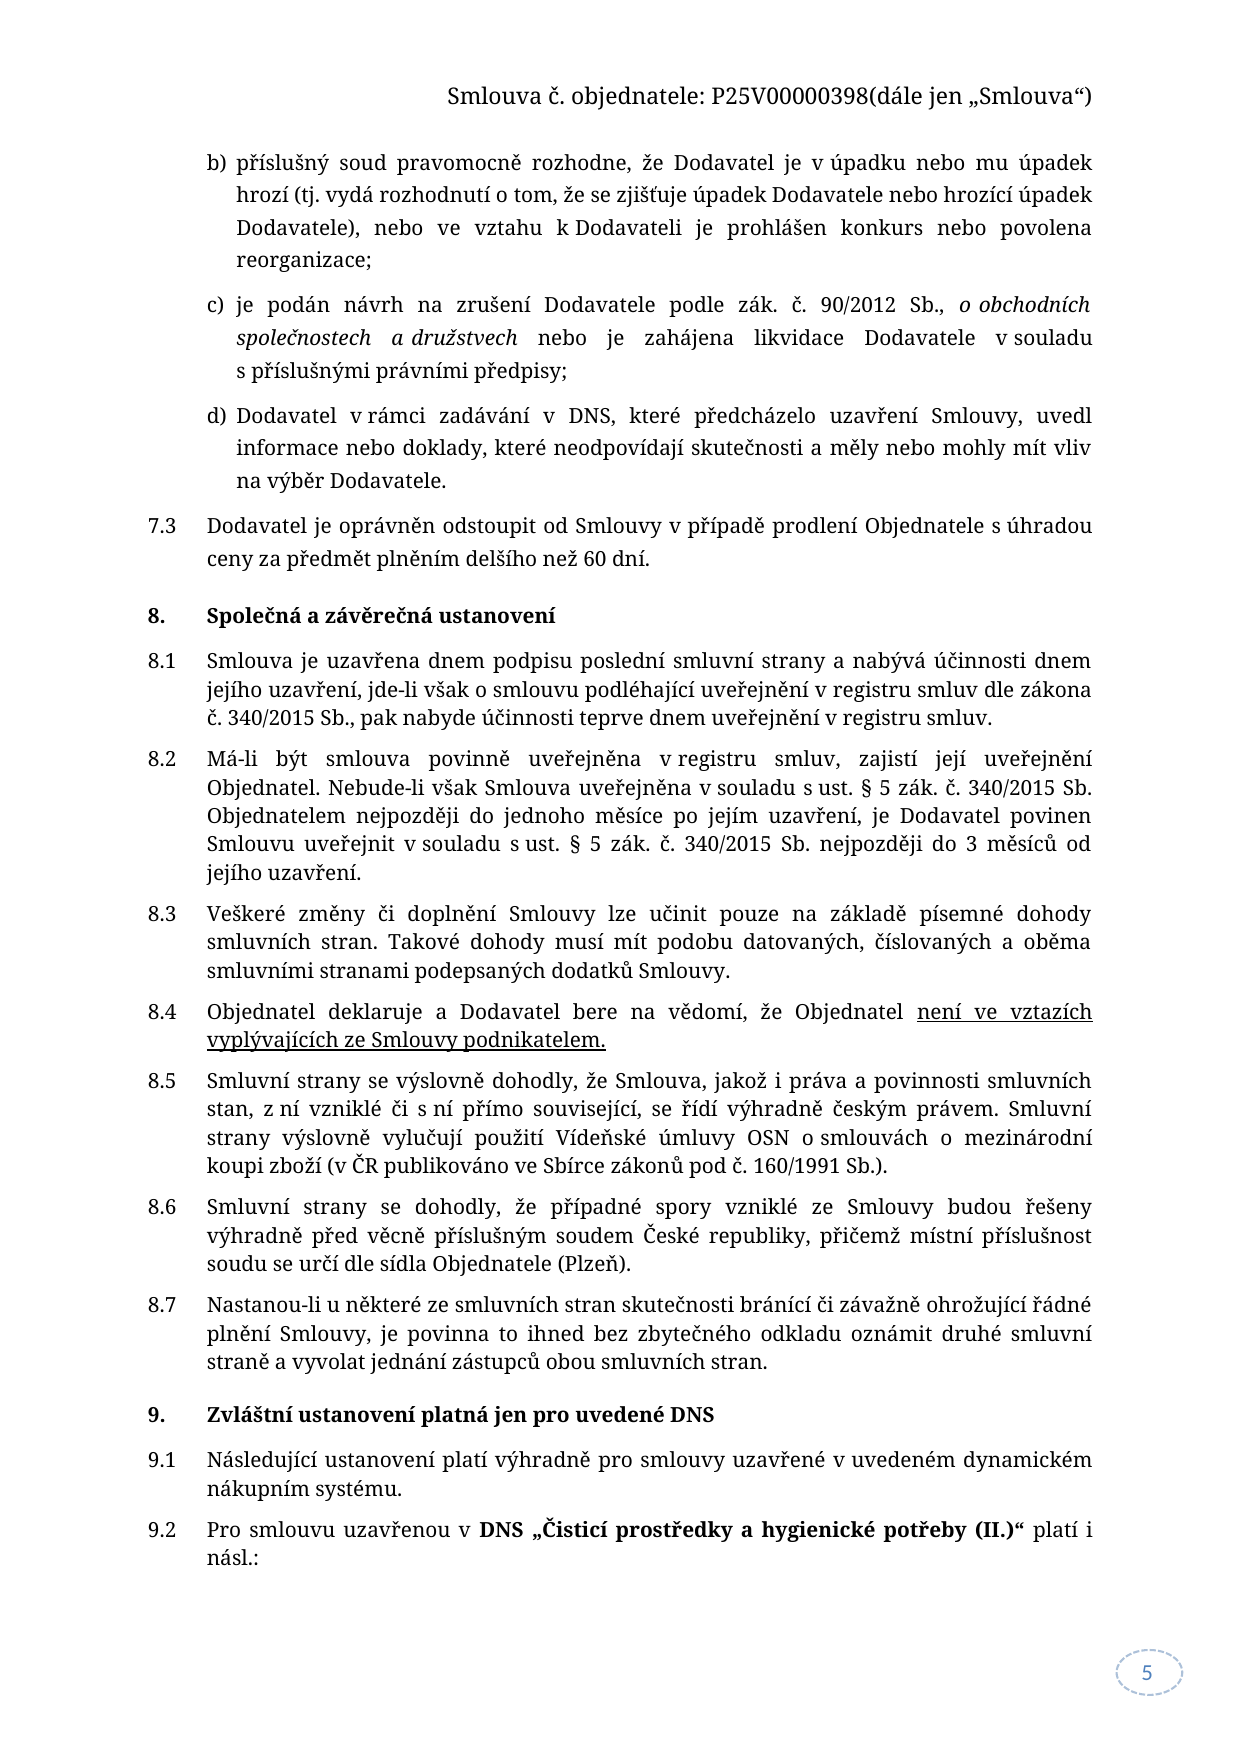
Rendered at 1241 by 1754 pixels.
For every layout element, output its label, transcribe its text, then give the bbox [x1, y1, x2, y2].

list Nastanou-li u některé ze smluvních stran skutečnosti bránící či závažně ohrožující řádné plnění Smlouvy, je povinna to ihned bez zbytečného odkladu oznámit druhé smluvní straně a vyvolat jednání zástupců obou smluvních stran. [148, 1290, 1093, 1376]
list Veškeré změny či doplnění Smlouvy lze učinit pouze na základě písemné dohody smluvních stran. Takové dohody musí mít podobu datovaných, číslovaných a oběma smluvními stranami podepsaných dodatků Smlouvy. [148, 899, 1093, 984]
list Objednatel deklaruje a Dodavatel bere na vědomí, že Objednatel není ve vztazích vyplývajících ze Smlouvy podnikatelem. [148, 997, 1093, 1054]
list Následující ustanovení platí výhradně pro smlouvy uzavřené v uvedeném dynamickém nákupním systému. [148, 1446, 1093, 1502]
list Pro smlouvu uzavřenou v DNS „Čisticí prostředky a hygienické potřeby (II.)“ platí i násl.: [148, 1515, 1093, 1572]
list Smlouva je uzavřena dnem podpisu poslední smluvní strany a nabývá účinnosti dnem jejího uzavření, jde-li však o smlouvu podléhající uveřejnění v registru smluv dle zákona č. 340/2015 Sb., pak nabyde účinnosti teprve dnem uveřejnění v registru smluv. [148, 646, 1093, 732]
list Dodavatel v rámci zadávání v DNS, které předcházelo uzavření Smlouvy, uvedl informace nebo doklady, které neodpovídají skutečnosti a měly nebo mohly mít vliv na výběr Dodavatele. [207, 401, 1093, 494]
list příslušný soud pravomocně rozhodne, že Dodavatel je v úpadku nebo mu úpadek hrozí (tj. vydá rozhodnutí o tom, že se zjišťuje úpadek Dodavatele nebo hrozící úpadek Dodavatele), nebo ve vztahu k Dodavateli je prohlášen konkurs nebo povolena reorganizace; [207, 148, 1093, 274]
list je podán návrh na zrušení Dodavatele podle zák. č. 90/2012 Sb., o obchodních společnostech a družstvech nebo je zahájena likvidace Dodavatele v souladu s příslušnými právními předpisy; [207, 291, 1093, 384]
list Společná a závěrečná ustanovení [148, 601, 1093, 630]
list Má-li být smlouva povinně uveřejněna v registru smluv, zajistí její uveřejnění Objednatel. Nebude-li však Smlouva uveřejněna v souladu s ust. § 5 zák. č. 340/2015 Sb. Objednatelem nejpozději do jednoho měsíce po jejím uzavření, je Dodavatel povinen Smlouvu uveřejnit v souladu s ust. § 5 zák. č. 340/2015 Sb. nejpozději do 3 měsíců od jejího uzavření. [148, 744, 1093, 886]
list Dodavatel je oprávněn odstoupit od Smlouvy v případě prodlení Objednatele s úhradou ceny za předmět plněním delšího než 60 dní. [148, 511, 1093, 572]
list Smluvní strany se dohodly, že případné spory vzniklé ze Smlouvy budou řešeny výhradně před věcně příslušným soudem České republiky, přičemž místní příslušnost soudu se určí dle sídla Objednatele (Plzeň). [148, 1192, 1093, 1278]
list Zvláštní ustanovení platná jen pro uvedené DNS [148, 1401, 1093, 1429]
list Smluvní strany se výslovně dohodly, že Smlouva, jakož i práva a povinnosti smluvních stan, z ní vzniklé či s ní přímo související, se řídí výhradně českým právem. Smluvní strany výslovně vylučují použití Vídeňské úmluvy OSN o smlouvách o mezinárodní koupi zboží (v ČR publikováno ve Sbírce zákonů pod č. 160/1991 Sb.). [148, 1066, 1093, 1180]
